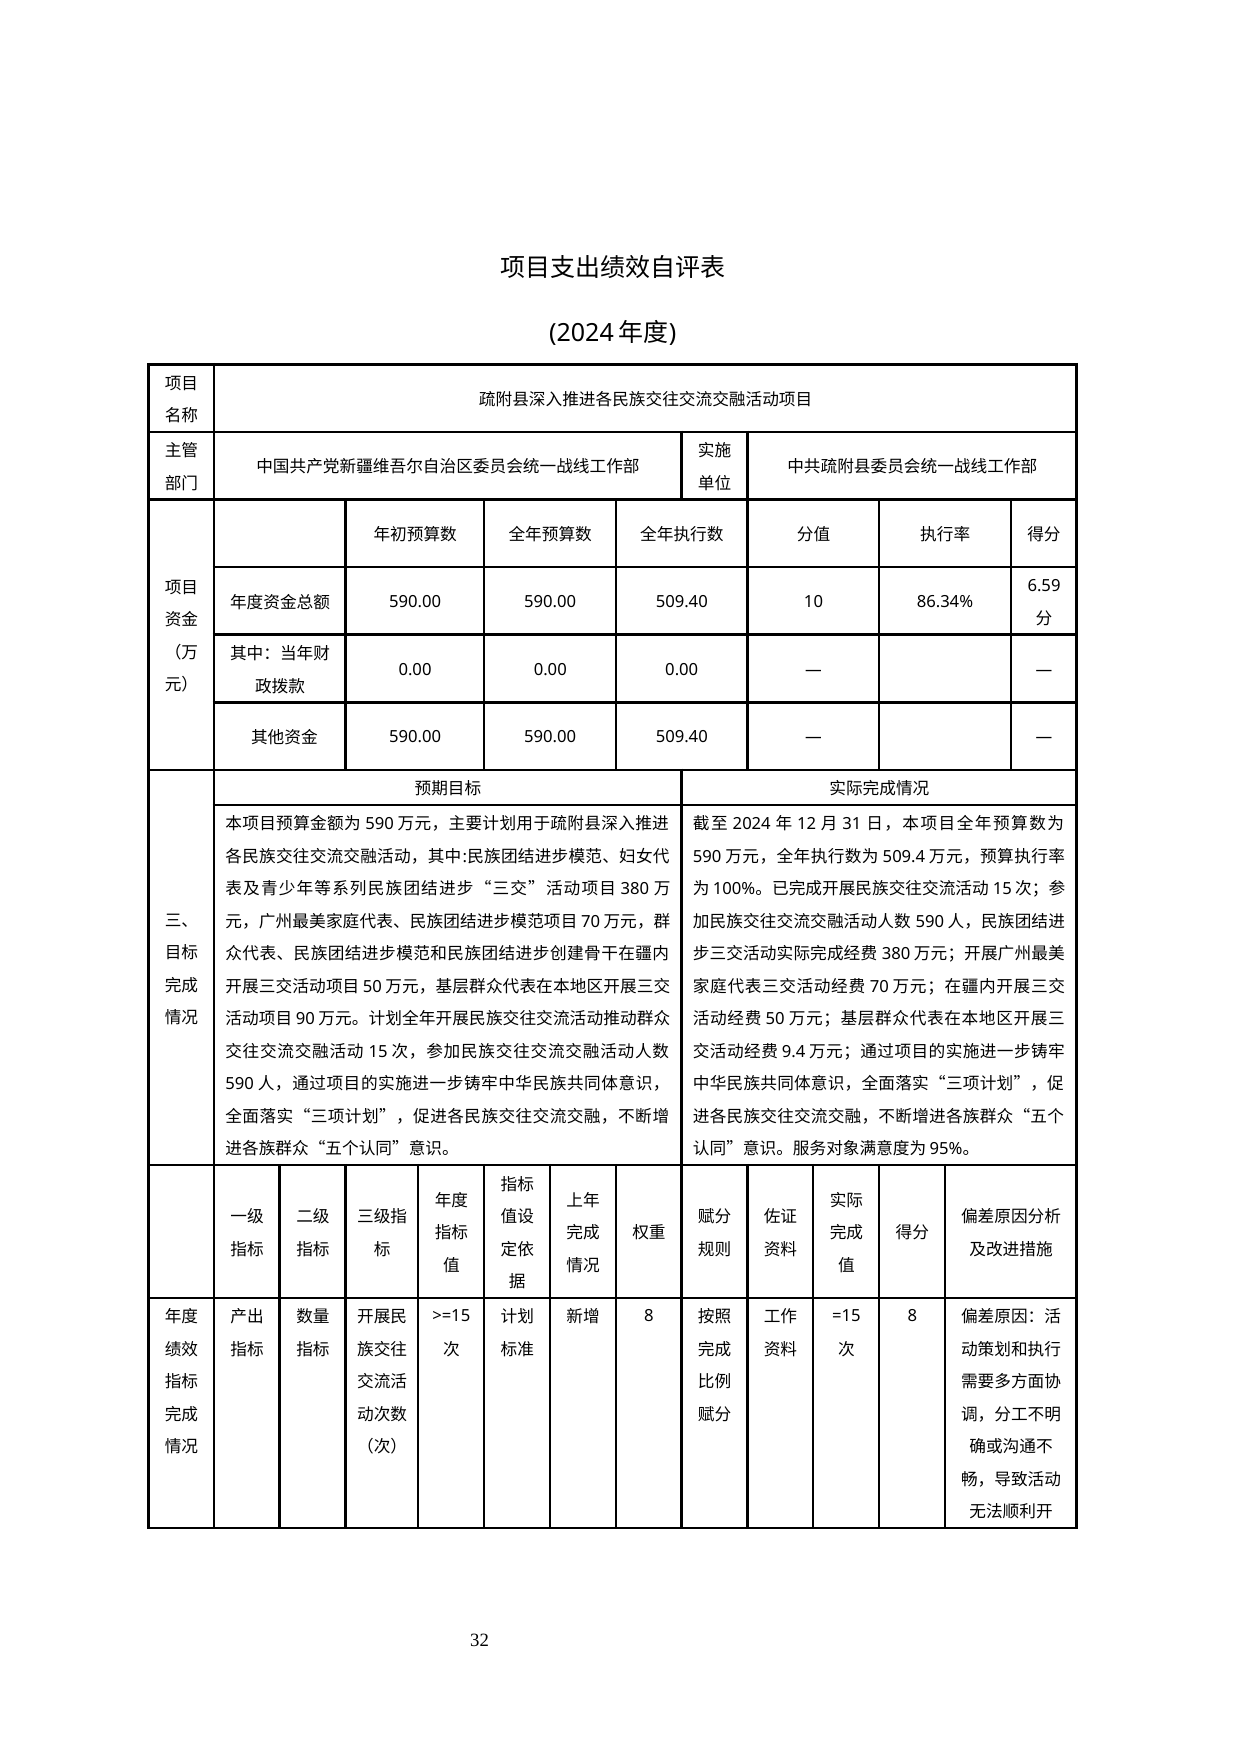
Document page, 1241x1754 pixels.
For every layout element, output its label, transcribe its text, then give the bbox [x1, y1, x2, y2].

table_cell 新增 [551, 1299, 615, 1526]
table_cell 8 [880, 1299, 944, 1526]
table_cell 0.00 [347, 636, 483, 701]
table_cell 指标值设定依据 [485, 1166, 549, 1296]
table_cell 年度指标值 [419, 1166, 483, 1296]
table_cell 590.00 [485, 704, 615, 768]
table_cell 590.00 [347, 704, 483, 768]
table_cell 年度资金总额 [215, 568, 344, 633]
table_cell 得分 [880, 1166, 944, 1296]
table_cell 本项目预算金额为590万元，主要计划用于疏附县深入推进各民族交往交流交融活动，其中:民族团结进步模范、妇女代表及青少年等系列民族团结进步“三交”活动项目380万元，广州最美家庭代表、民族团结进步模范项目70万元，群众代表、民族团结进步模范和民族团结进步创建骨干在疆内开展三交活动项目50万元，基层群众代表在本地区开展三交活动项目90万元。计划全年开展民族交往交流活动推动群众交往交流交融活动15次，参加民族交往交流交融活动人数590人，通过项目的实施进一步铸牢中华民族共同体意识，全面落实“三项计划”，促进各民族交往交流交融，不断增进各族群众“五个认同”意识。 [215, 806, 680, 1164]
table_cell 0.00 [617, 636, 746, 701]
table_cell — [749, 704, 878, 768]
table_cell [880, 636, 1010, 701]
table_cell 实施单位 [683, 433, 746, 498]
table_cell 10 [749, 568, 878, 633]
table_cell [946, 1299, 1075, 1526]
table_cell 509.40 [617, 704, 746, 768]
table_header 项目支出绩效自评表 [148, 233, 1077, 298]
table_cell 得分 [1012, 501, 1075, 566]
table_cell 590.00 [347, 568, 483, 633]
table_cell 截至2024年12月31日，本项目全年预算数为590万元，全年执行数为509.4万元，预算执行率为100%。已完成开展民族交往交流活动15次；参加民族交往交流交融活动人数590人，民族团结进步三交活动实际完成经费380万元；开展广州最美家庭代表三交活动经费70万元；在疆内开展三交活动经费50万元；基层群众代表在本地区开展三交活动经费9.4万元；通过项目的实施进一步铸牢中华民族共同体意识，全面落实“三项计划”，促进各民族交往交流交融，不断增进各族群众“五个认同”意识。服务对象满意度为95%。 [683, 806, 1075, 1164]
table_cell 其他资金 [215, 704, 344, 768]
table_cell 佐证资料 [749, 1166, 812, 1296]
table_cell 二级指标 [281, 1166, 344, 1296]
table_cell 中国共产党新疆维吾尔自治区委员会统一战线工作部 [215, 433, 680, 498]
table_cell 权重 [617, 1166, 680, 1296]
table_cell 项目名称 [150, 366, 213, 431]
table_cell — [749, 636, 878, 701]
table_cell 工作资料 [749, 1299, 812, 1526]
table_cell 8 [617, 1299, 680, 1526]
table_cell [150, 1166, 213, 1296]
table_cell 0.00 [485, 636, 615, 701]
table_cell 实际完成情况 [683, 771, 1075, 804]
table_cell 三、目标完成情况 [150, 771, 213, 1164]
table_cell 590.00 [485, 568, 615, 633]
table_cell — [1012, 636, 1075, 701]
table_cell 实际完成值 [814, 1166, 878, 1296]
table_cell 赋分规则 [683, 1166, 746, 1296]
table_cell — [1012, 704, 1075, 768]
table_cell 全年预算数 [485, 501, 615, 566]
table_cell 预期目标 [215, 771, 680, 804]
table_cell 6.59分 [1012, 568, 1075, 633]
table_cell >=15次 [419, 1299, 483, 1526]
table_cell 509.40 [617, 568, 746, 633]
table_cell 年度绩效指标完成情况 [150, 1299, 213, 1526]
table_cell =15次 [814, 1299, 878, 1526]
table_cell 疏附县深入推进各民族交往交流交融活动项目 [215, 366, 1075, 431]
table_cell 主管部门 [150, 433, 213, 498]
table_cell 86.34% [880, 568, 1010, 633]
table_cell 按照完成比例赋分 [683, 1299, 746, 1526]
table_cell [215, 501, 344, 566]
table_cell 产出指标 [215, 1299, 278, 1526]
table_cell 年初预算数 [347, 501, 483, 566]
table_cell 三级指标 [347, 1166, 417, 1296]
table_cell 数量指标 [281, 1299, 344, 1526]
table_cell [880, 704, 1010, 768]
table_cell 项目资金 （万元） [150, 501, 213, 768]
table_cell 全年执行数 [617, 501, 746, 566]
table_cell 计划标准 [485, 1299, 549, 1526]
table_cell 执行率 [880, 501, 1010, 566]
table_cell (2024年度) [148, 298, 1077, 363]
table_cell 上年完成情况 [551, 1166, 615, 1296]
table_cell 一级指标 [215, 1166, 278, 1296]
table_cell 其中：当年财政拨款 [215, 636, 344, 701]
table_cell 偏差原因分析及改进措施 [946, 1166, 1075, 1296]
table_cell 中共疏附县委员会统一战线工作部 [749, 433, 1075, 498]
table_cell 开展民族交往交流活动次数（次） [347, 1299, 417, 1526]
table_cell 分值 [749, 501, 878, 566]
